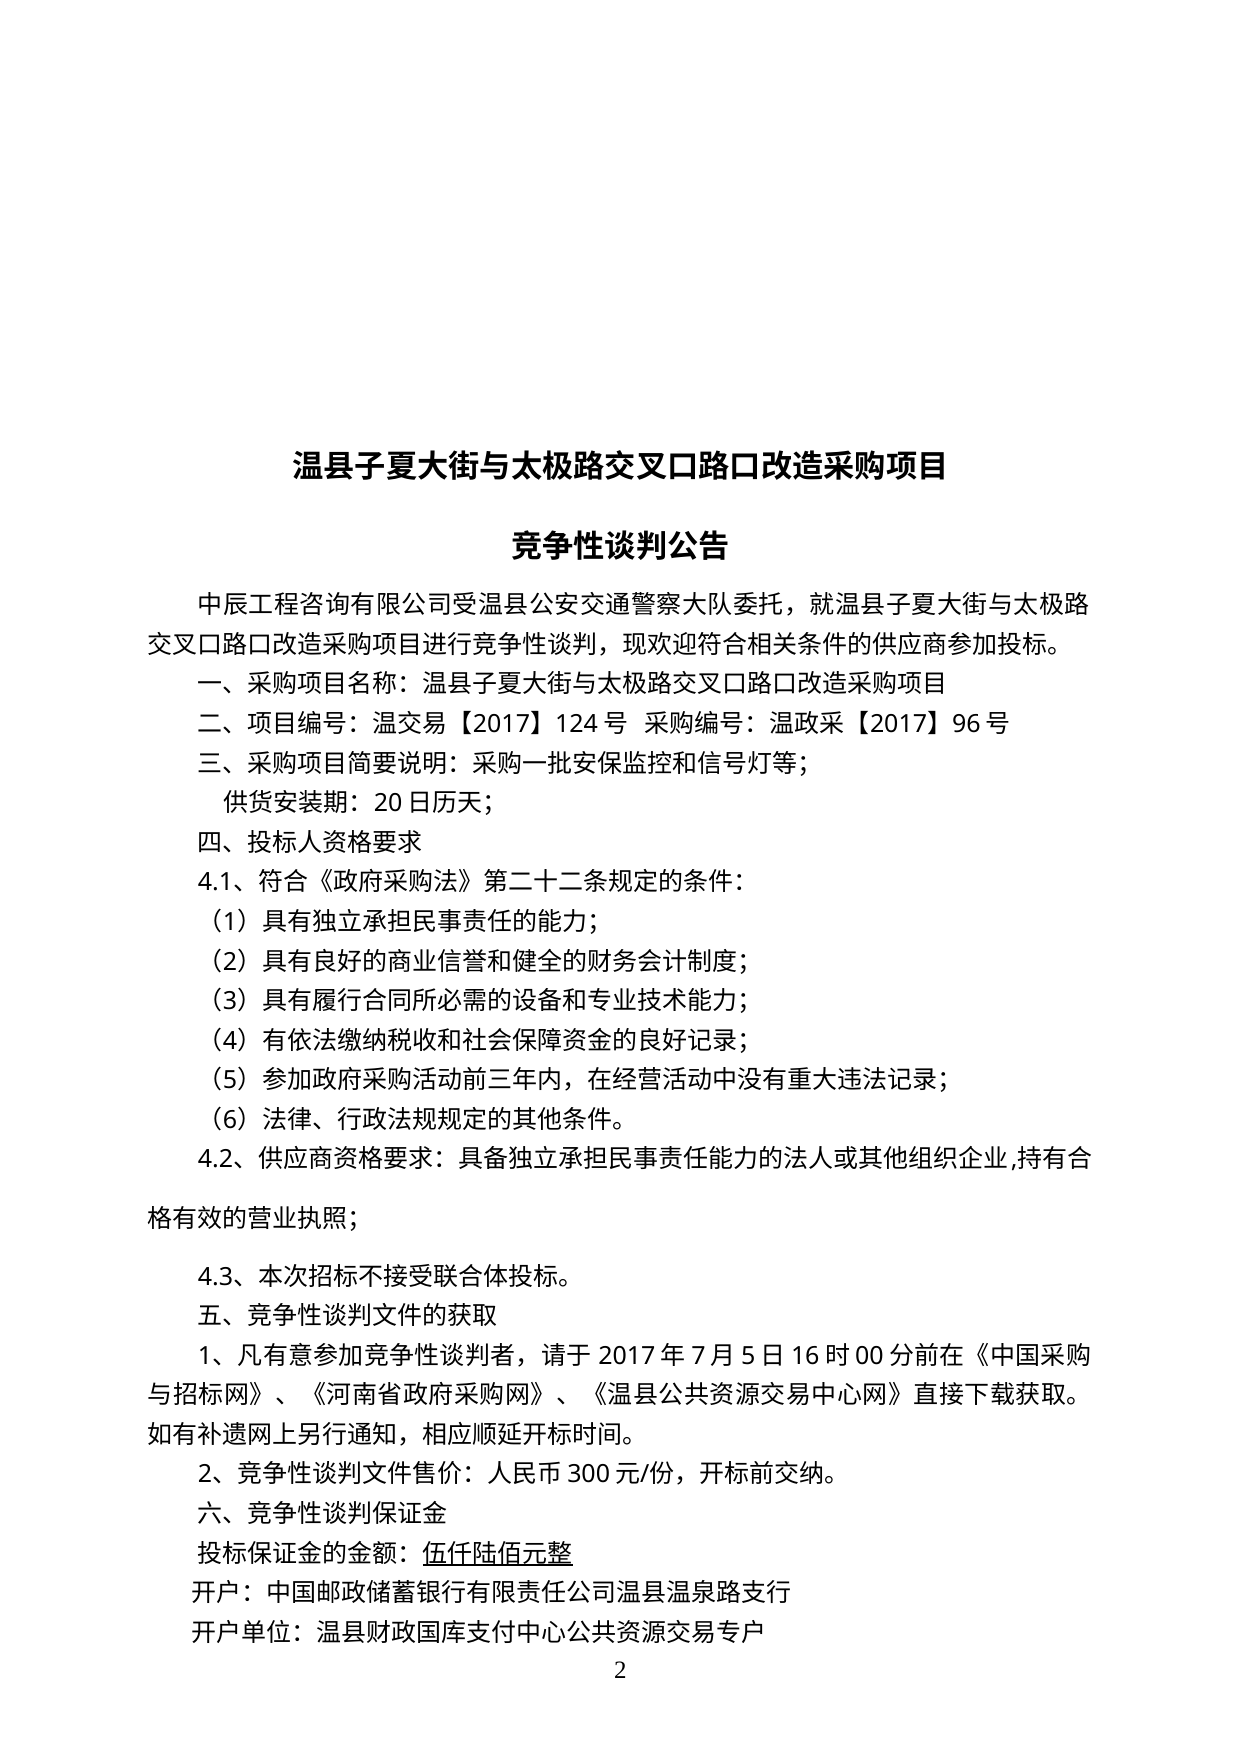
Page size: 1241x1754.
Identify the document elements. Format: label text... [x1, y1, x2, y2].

text 中辰工程咨询有限公司受温县公安交通警察大队委托，就温县子夏大街与太极路交叉口路口改造采购项目进行竞争性谈判，现欢迎符合相关条件的供应商参加投标。 [148, 583, 1092, 662]
text 六、竞争性谈判保证金 [148, 1492, 1092, 1531]
text （1）具有独立承担民事责任的能力； [148, 900, 1092, 939]
text 三、采购项目简要说明：采购一批安保监控和信号灯等； [148, 741, 1092, 781]
text 投标保证金的金额：伍仟陆佰元整 [198, 1531, 1092, 1571]
text 1、凡有意参加竞争性谈判者，请于2017年7月5日16时00分前在《中国采购与招标网》、《河南省政府采购网》、《温县公共资源交易中心网》直接下载获取。如有补遗网上另行通知，相应顺延开标时间。 [148, 1333, 1092, 1452]
text 开户单位：温县财政国库支付中心公共资源交易专户 [148, 1611, 1092, 1650]
text 供货安装期：20日历天； [148, 781, 1092, 821]
text 4.1、符合《政府采购法》第二十二条规定的条件： [148, 860, 1092, 900]
text 2、竞争性谈判文件售价：人民币300元/份，开标前交纳。 [148, 1452, 1092, 1492]
text （3）具有履行合同所必需的设备和专业技术能力； [148, 979, 1092, 1018]
text 4.2、供应商资格要求：具备独立承担民事责任能力的法人或其他组织企业,持有合格有效的营业执照； [148, 1137, 1092, 1236]
text （2）具有良好的商业信誉和健全的财务会计制度； [148, 939, 1092, 979]
text （5）参加政府采购活动前三年内，在经营活动中没有重大违法记录； [148, 1058, 1092, 1098]
text （6）法律、行政法规规定的其他条件。 [148, 1098, 1092, 1137]
text 4.3、本次招标不接受联合体投标。 [148, 1254, 1092, 1294]
text 温县子夏大街与太极路交叉口路口改造采购项目 [148, 425, 1092, 504]
text （4）有依法缴纳税收和社会保障资金的良好记录； [148, 1018, 1092, 1058]
text 竞争性谈判公告 [148, 504, 1092, 583]
text 四、投标人资格要求 [148, 821, 1092, 860]
text 一、采购项目名称：温县子夏大街与太极路交叉口路口改造采购项目 [148, 662, 1092, 702]
text 开户：中国邮政储蓄银行有限责任公司温县温泉路支行 [148, 1571, 1092, 1611]
text 二、项目编号：温交易【2017】124号 采购编号：温政采【2017】96号 [148, 702, 1092, 741]
text 五、竞争性谈判文件的获取 [148, 1294, 1092, 1333]
